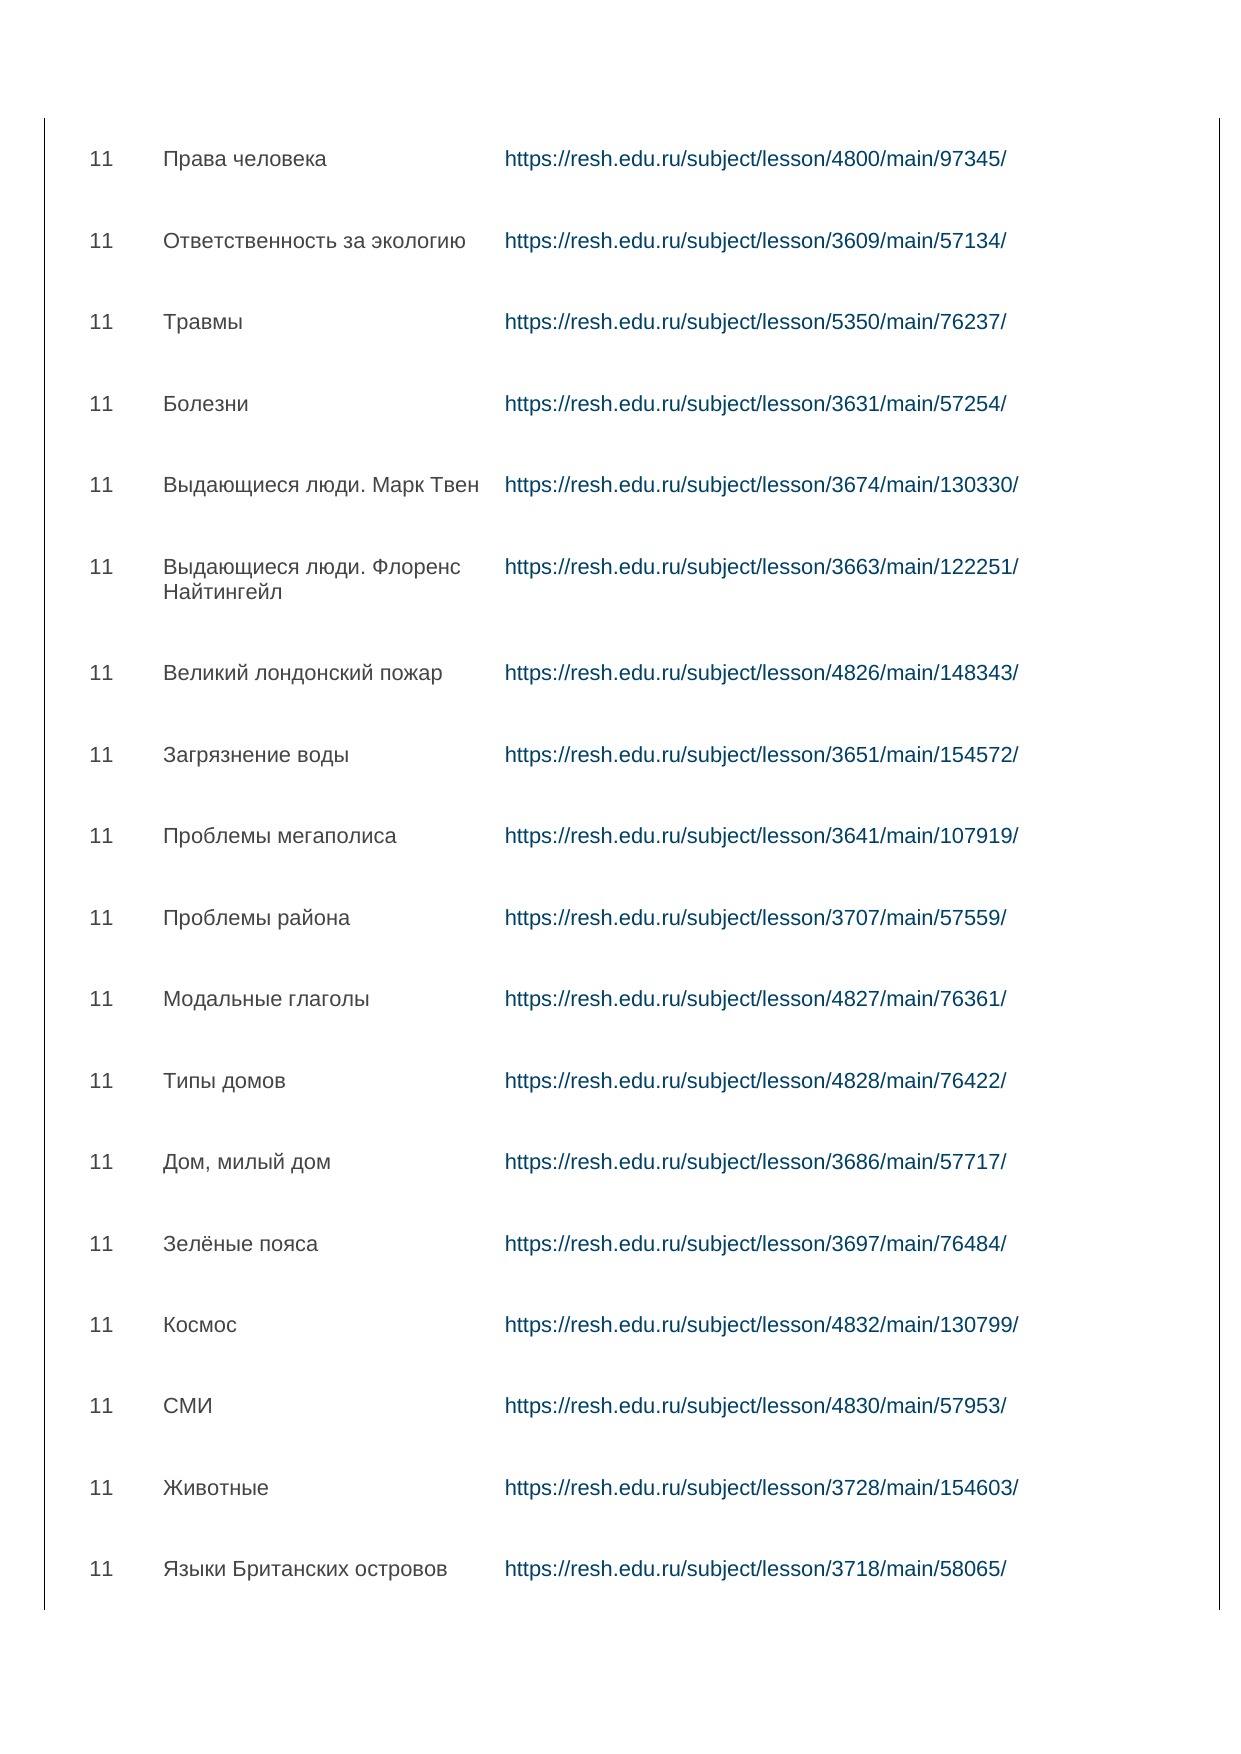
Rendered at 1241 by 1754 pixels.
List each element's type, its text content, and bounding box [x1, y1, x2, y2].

table_cell Типы домов [158, 1039, 500, 1121]
table_cell https://resh.edu.ru/subject/lesson/3718/main/58065/ [500, 1528, 1219, 1609]
table_cell СМИ [158, 1365, 500, 1447]
table_cell https://resh.edu.ru/subject/lesson/3686/main/57717/ [500, 1121, 1219, 1202]
table_cell 11 [45, 118, 158, 199]
table_cell Великий лондонский пожар [158, 632, 500, 713]
table_cell https://resh.edu.ru/subject/lesson/3707/main/57559/ [500, 876, 1219, 958]
table_cell 11 [45, 1365, 158, 1447]
table_cell Дом, милый дом [158, 1121, 500, 1202]
table_cell https://resh.edu.ru/subject/lesson/3609/main/57134/ [500, 200, 1219, 281]
table_cell Выдающиеся люди. Марк Твен [158, 444, 500, 525]
table_cell 11 [45, 1284, 158, 1365]
table_cell https://resh.edu.ru/subject/lesson/4828/main/76422/ [500, 1039, 1219, 1121]
table_cell Модальные глаголы [158, 958, 500, 1039]
table_cell https://resh.edu.ru/subject/lesson/4800/main/97345/ [500, 118, 1219, 199]
table_cell 11 [45, 1447, 158, 1528]
table_cell https://resh.edu.ru/subject/lesson/3674/main/130330/ [500, 444, 1219, 525]
table_cell https://resh.edu.ru/subject/lesson/3697/main/76484/ [500, 1202, 1219, 1284]
table_cell 11 [45, 632, 158, 713]
table_cell https://resh.edu.ru/subject/lesson/3728/main/154603/ [500, 1447, 1219, 1528]
table_cell 11 [45, 876, 158, 958]
table_cell Выдающиеся люди. Флоренс Найтингейл [158, 525, 500, 632]
table_cell 11 [45, 1039, 158, 1121]
table_cell 11 [45, 444, 158, 525]
table_cell 11 [45, 714, 158, 795]
table_cell Языки Британских островов [158, 1528, 500, 1609]
table_cell 11 [45, 1528, 158, 1609]
table_cell https://resh.edu.ru/subject/lesson/3651/main/154572/ [500, 714, 1219, 795]
table_cell Космос [158, 1284, 500, 1365]
table_cell Права человека [158, 118, 500, 199]
table_cell https://resh.edu.ru/subject/lesson/4826/main/148343/ [500, 632, 1219, 713]
table_cell 11 [45, 200, 158, 281]
table_cell https://resh.edu.ru/subject/lesson/4827/main/76361/ [500, 958, 1219, 1039]
table_cell https://resh.edu.ru/subject/lesson/4832/main/130799/ [500, 1284, 1219, 1365]
table_cell Проблемы мегаполиса [158, 795, 500, 876]
table_cell https://resh.edu.ru/subject/lesson/3663/main/122251/ [500, 525, 1219, 632]
table_cell Ответственность за экологию [158, 200, 500, 281]
table_cell https://resh.edu.ru/subject/lesson/3641/main/107919/ [500, 795, 1219, 876]
table_cell Животные [158, 1447, 500, 1528]
table_cell Загрязнение воды [158, 714, 500, 795]
table_cell https://resh.edu.ru/subject/lesson/5350/main/76237/ [500, 281, 1219, 362]
table_cell 11 [45, 281, 158, 362]
table_cell 11 [45, 1202, 158, 1284]
table_cell Зелёные пояса [158, 1202, 500, 1284]
table_cell https://resh.edu.ru/subject/lesson/3631/main/57254/ [500, 363, 1219, 444]
table_cell 11 [45, 958, 158, 1039]
table_cell 11 [45, 525, 158, 632]
table_cell 11 [45, 1121, 158, 1202]
table_cell Травмы [158, 281, 500, 362]
table_cell https://resh.edu.ru/subject/lesson/4830/main/57953/ [500, 1365, 1219, 1447]
table_cell Болезни [158, 363, 500, 444]
table_cell 11 [45, 363, 158, 444]
table_cell Проблемы района [158, 876, 500, 958]
table_cell 11 [45, 795, 158, 876]
